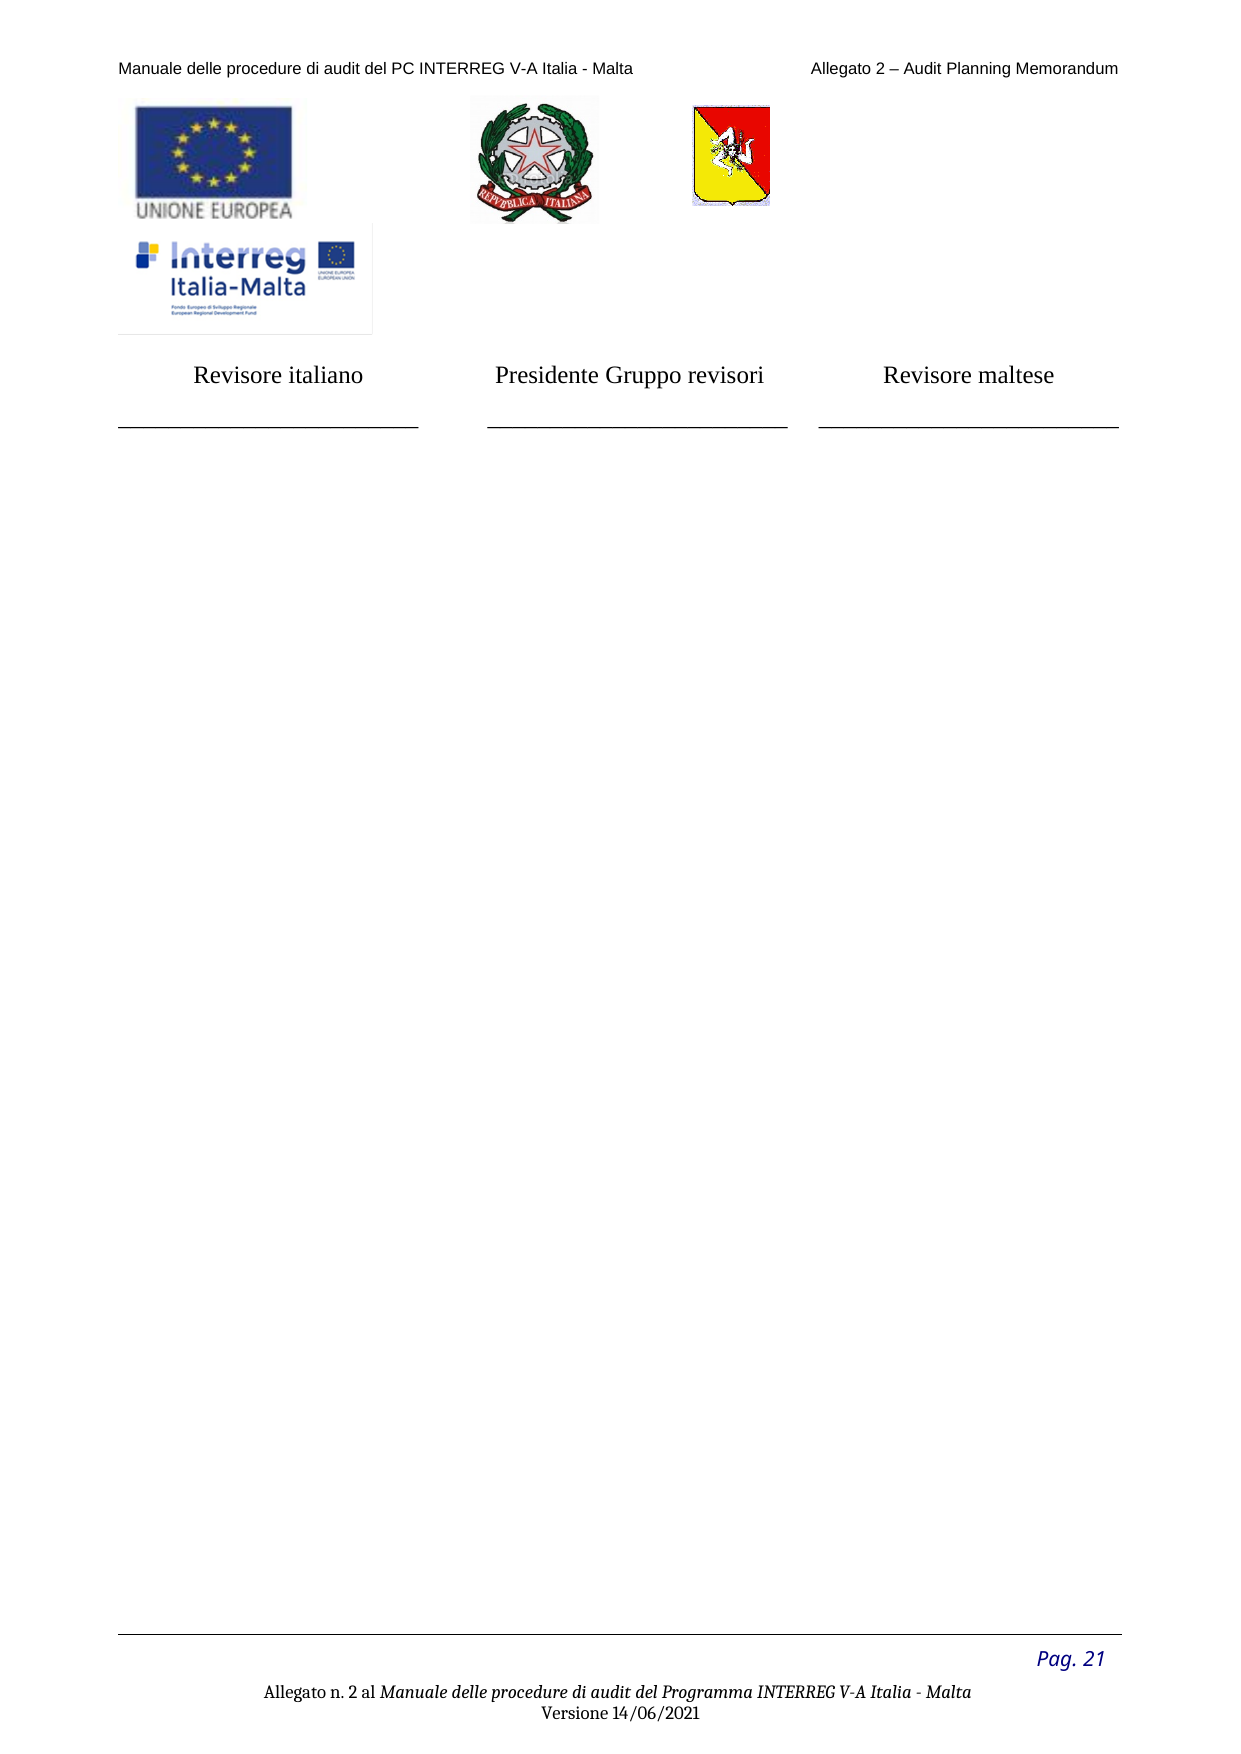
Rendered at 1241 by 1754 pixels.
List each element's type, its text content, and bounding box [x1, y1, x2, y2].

text Revisore italiano Presidente Gruppo revisori Revisore maltese [118, 361, 1122, 389]
picture [469, 95, 600, 224]
text ________________________ ________________________ ________________________ [118, 402, 1122, 431]
picture [692, 105, 770, 206]
picture [118, 98, 373, 336]
